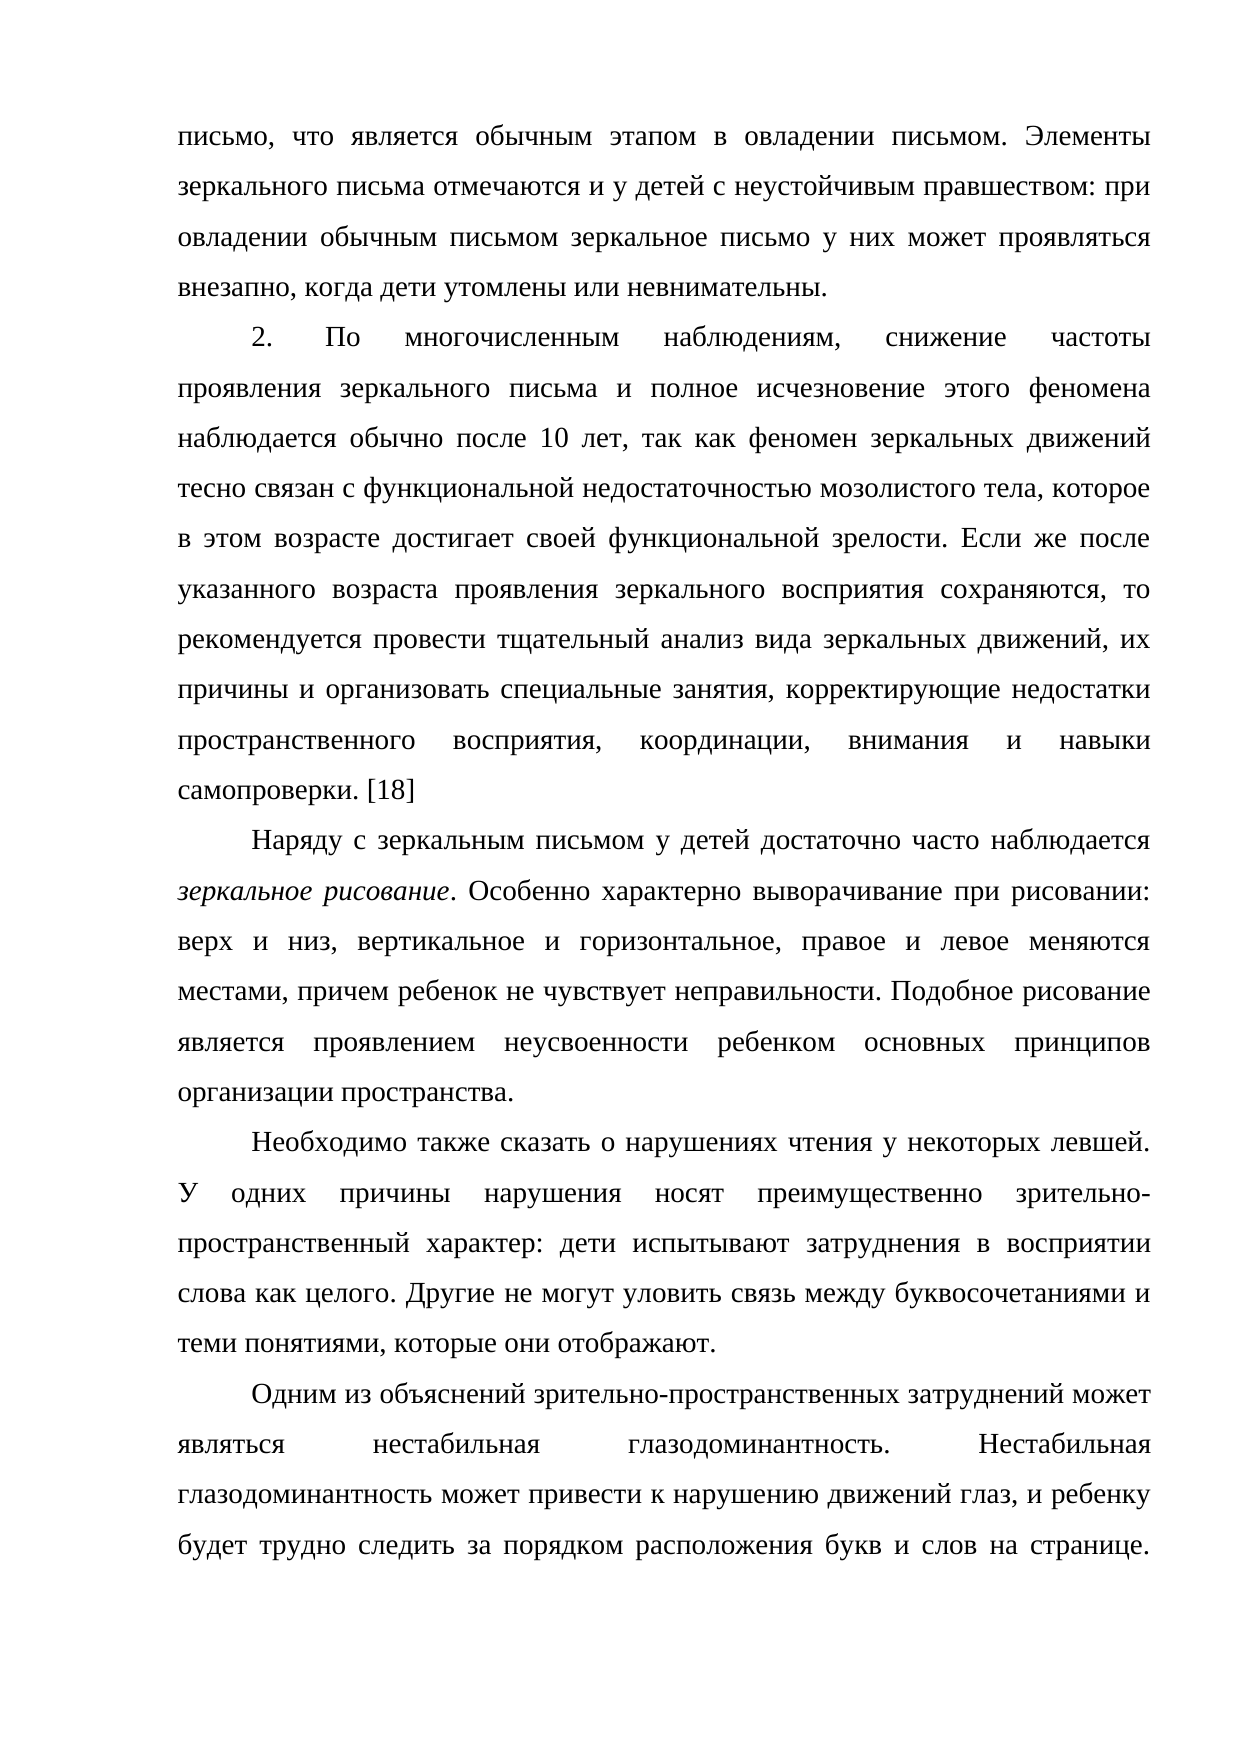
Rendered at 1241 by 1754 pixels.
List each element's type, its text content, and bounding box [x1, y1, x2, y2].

text Необходимо также сказать о нарушениях чтения у некоторых левшей. У одних причины нарушения носят преимущественно зрительно-пространственный характер: дети испытывают затруднения в восприятии слова как целого. Другие не могут уловить связь между буквосочетаниями и теми понятиями, которые они отображают. [177, 1124, 1152, 1359]
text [177, 1376, 1152, 1560]
list По многочисленным наблюдениям, снижение частоты проявления зеркального письма и полное исчезновение этого феномена наблюдается обычно после 10 лет, так как феномен зеркальных движений тесно связан с функциональной недостаточностью мозолистого тела, которое в этом возрасте достигает своей функциональной зрелости. Если же после указанного возраста проявления зеркального восприятия сохраняются, то рекомендуется провести тщательный анализ вида зеркальных движений, их причины и организовать специальные занятия, корректирующие недостатки пространственного восприятия, координации, внимания и навыки самопроверки. [18] [177, 319, 1152, 806]
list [177, 118, 1152, 303]
text Наряду с зеркальным письмом у детей достаточно часто наблюдается зеркальное рисование. Особенно характерно выворачивание при рисовании: верх и низ, вертикальное и горизонтальное, правое и левое меняются местами, причем ребенок не чувствует неправильности. Подобное рисование является проявлением неусвоенности ребенком основных принципов организации пространства. [177, 822, 1152, 1108]
